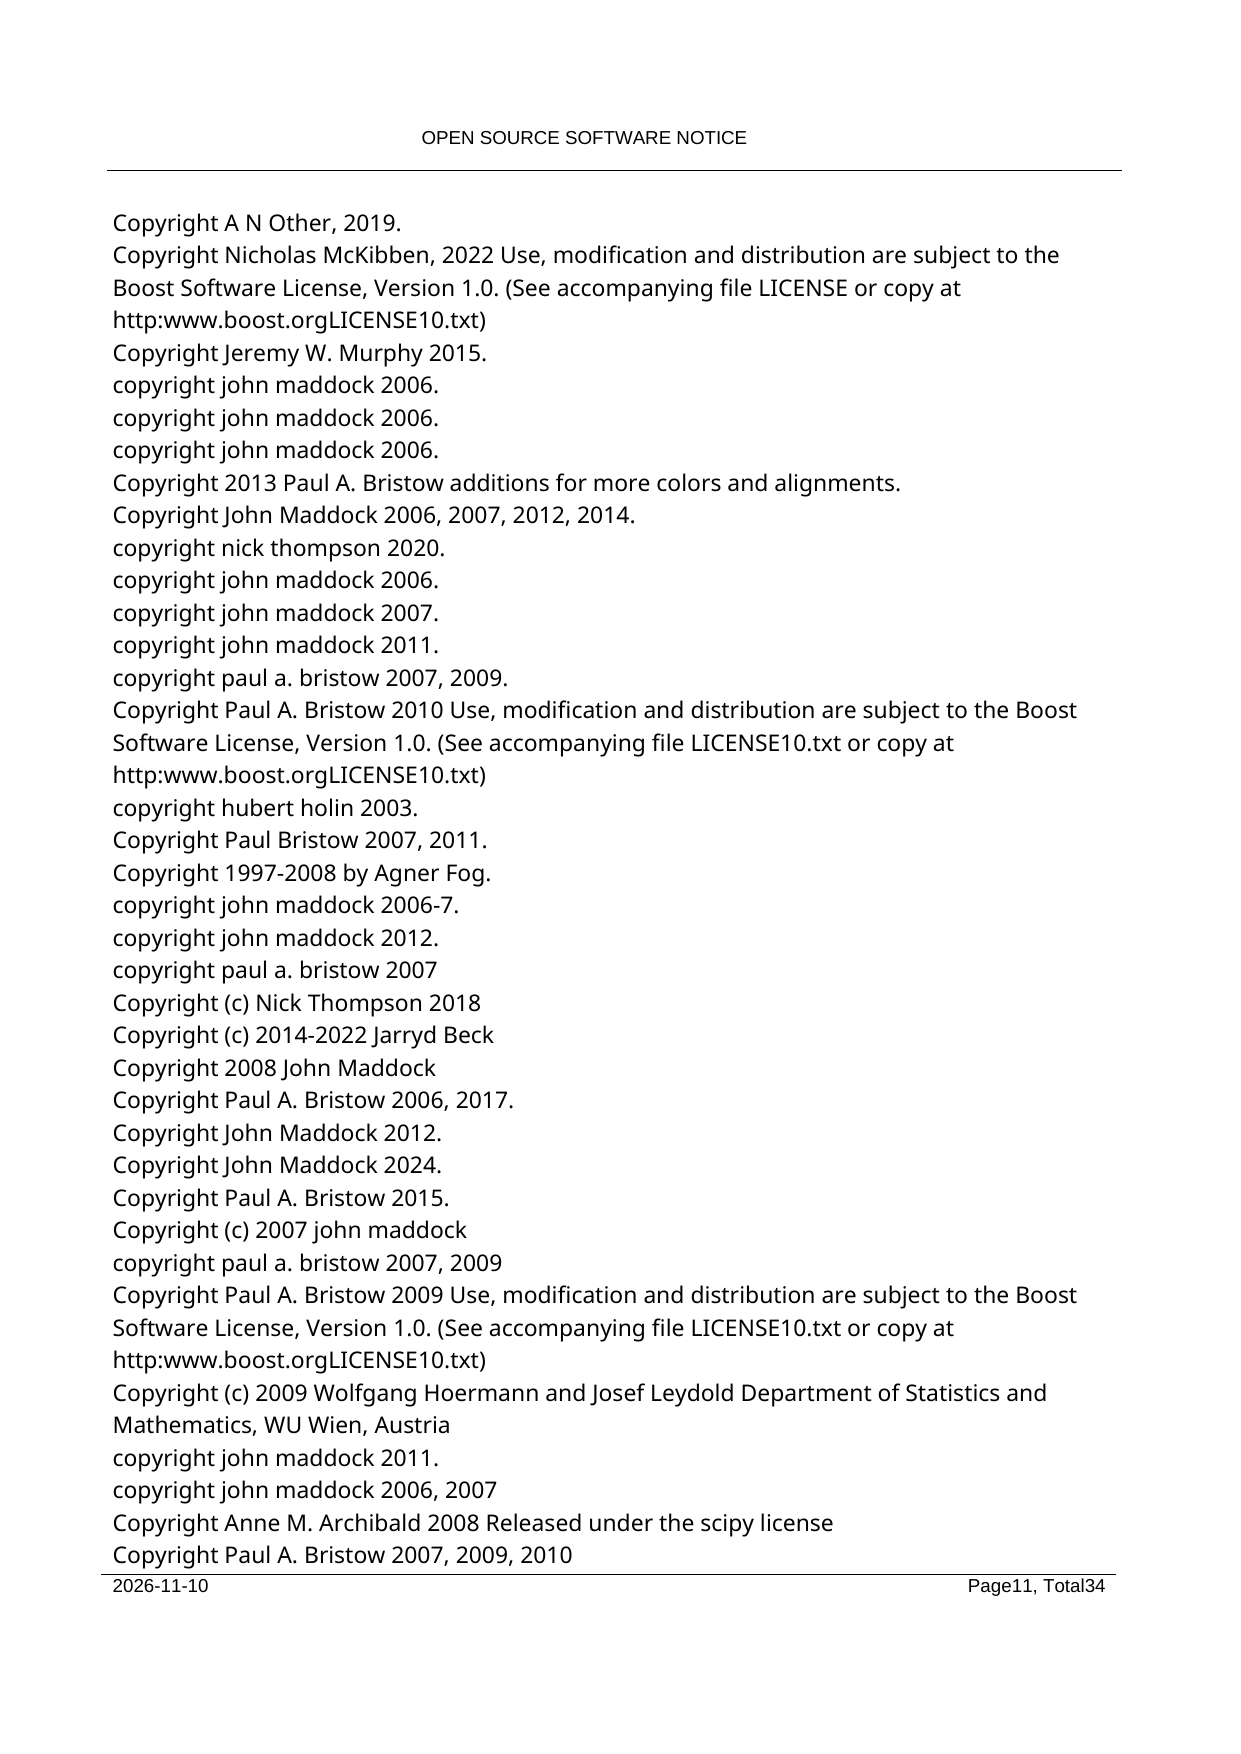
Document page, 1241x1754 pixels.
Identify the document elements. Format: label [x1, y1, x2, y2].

text [112, 206, 1128, 1571]
